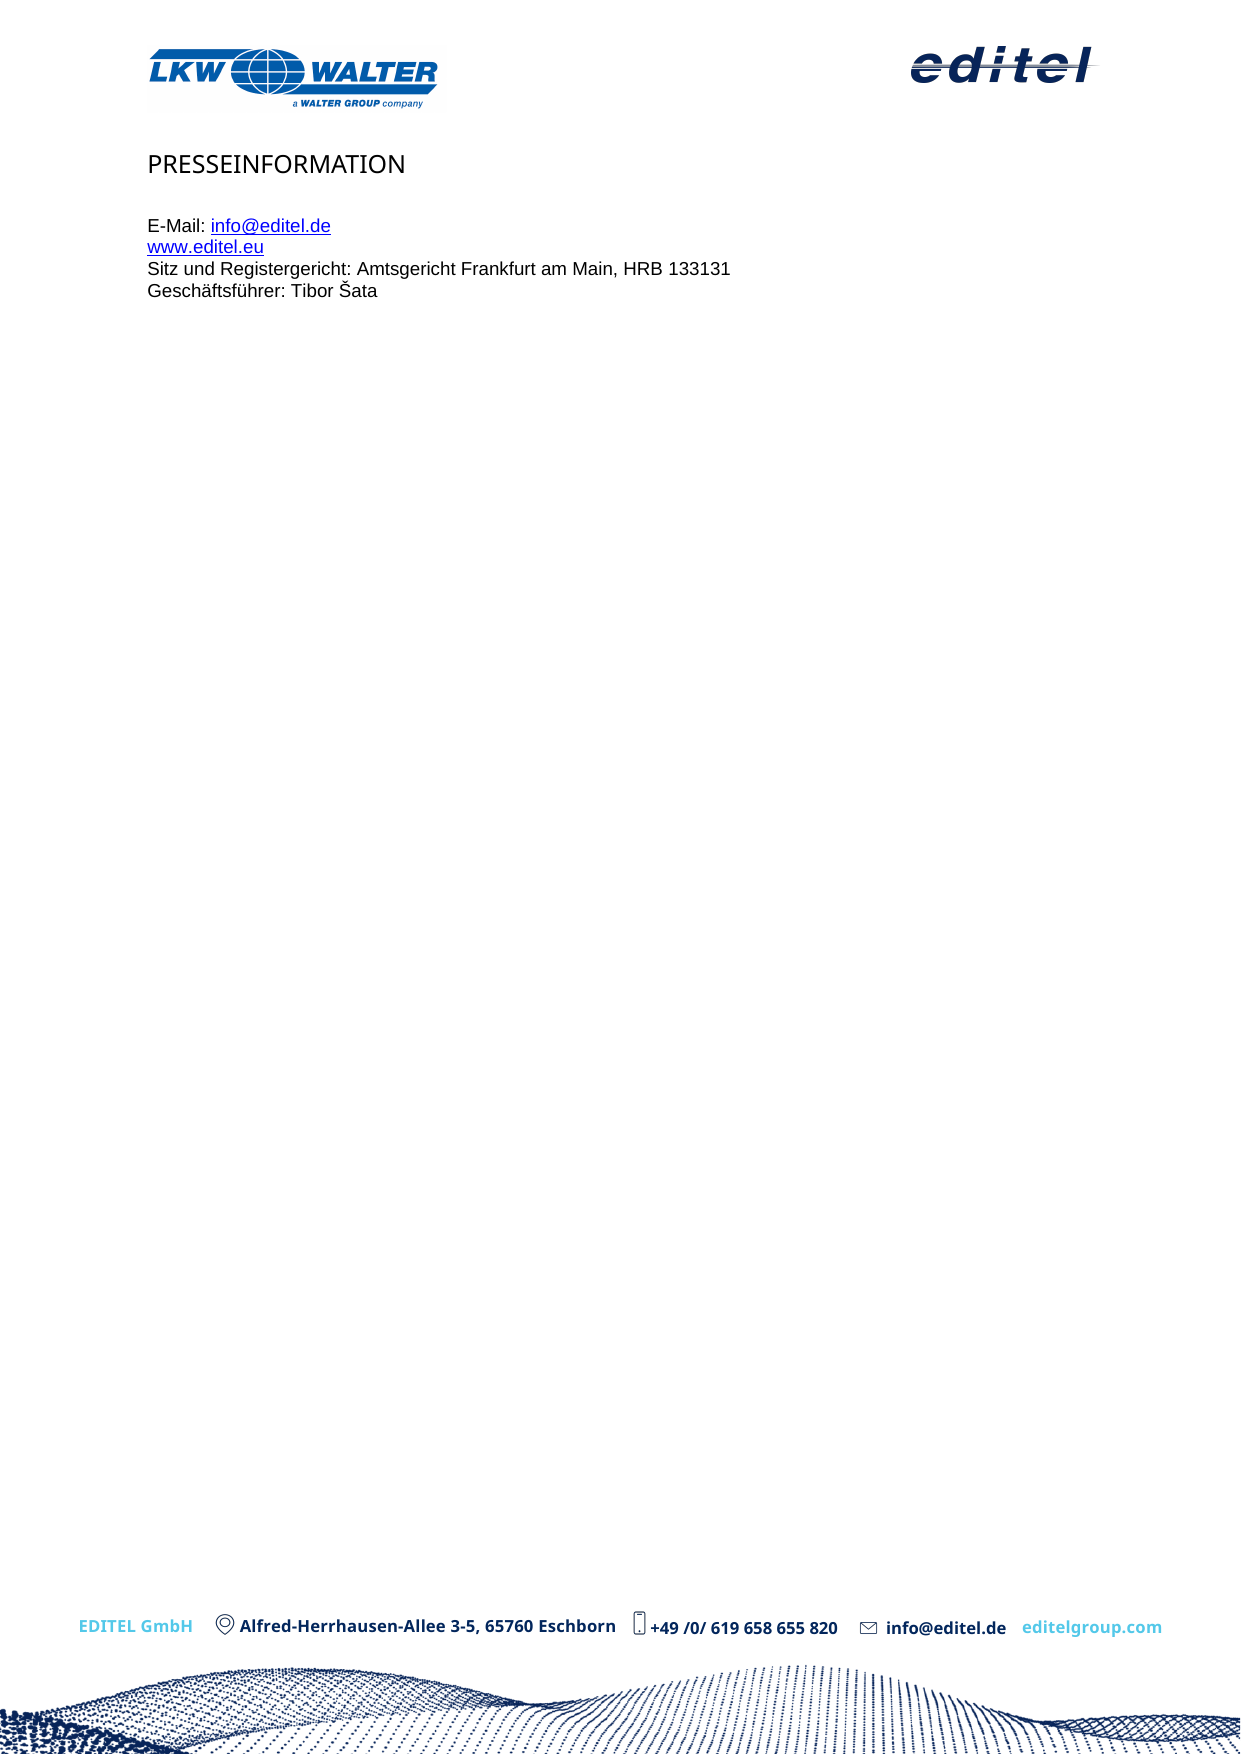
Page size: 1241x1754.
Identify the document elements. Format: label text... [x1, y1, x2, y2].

text www.editel.eu [147, 236, 1093, 258]
picture [911, 46, 1101, 83]
text E-Mail: info@editel.de [147, 215, 1093, 236]
text Geschäftsführer: Tibor Šata [147, 279, 1093, 301]
picture [0, 1607, 1241, 1754]
text Sitz und Registergericht: Amtsgericht Frankfurt am Main, HRB 133131 [147, 258, 1093, 279]
picture [147, 45, 447, 113]
